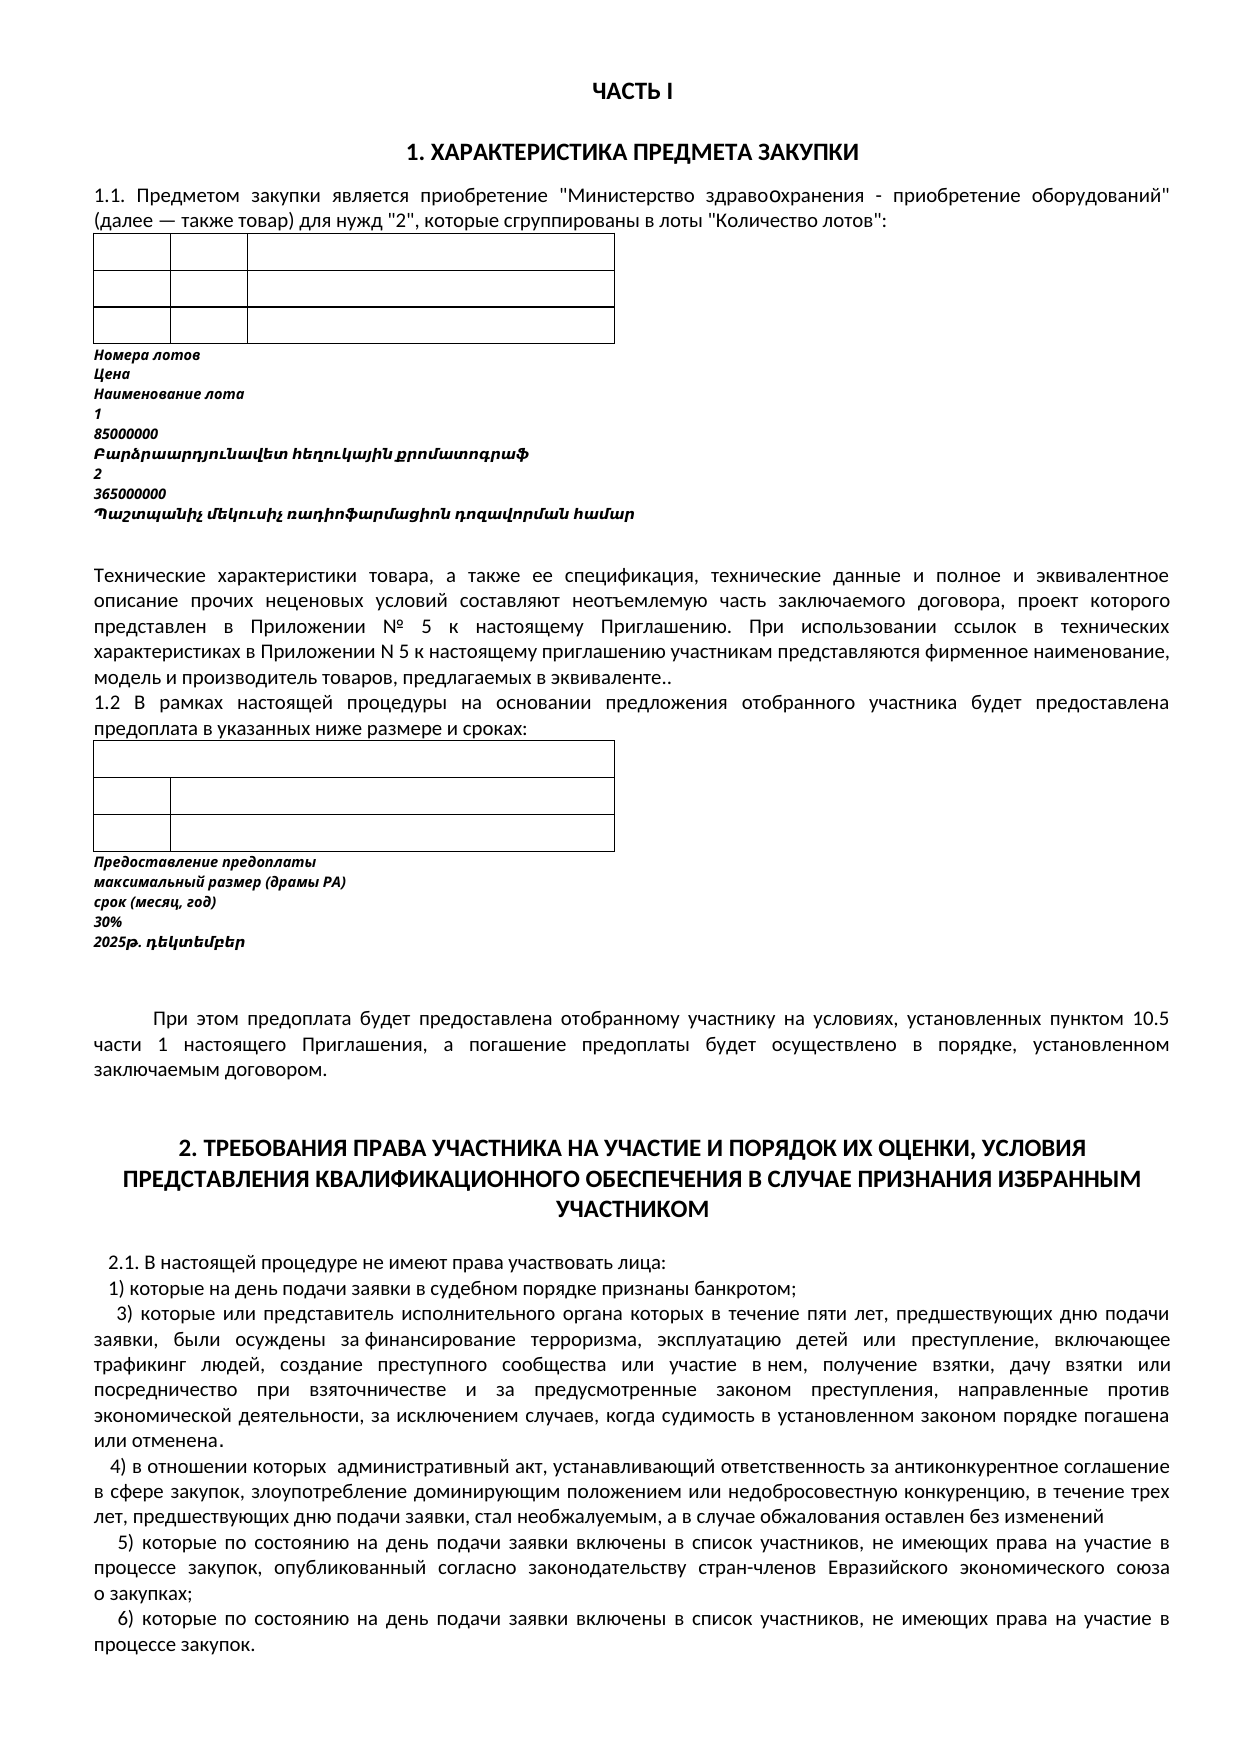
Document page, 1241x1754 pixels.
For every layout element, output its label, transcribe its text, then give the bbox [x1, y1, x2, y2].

text Технические характеристики товара, а также ее спецификация, технические данные и полное и эквивалентное описание прочих неценовых условий составляют неотъемлемую часть заключаемого договора, проект которого представлен в Приложении № 5 к настоящему Приглашению. При использовании ссылок в технических характеристиках в Приложении N 5 к настоящему приглашению участникам представляются фирменное наименование, модель и производитель товаров, предлагаемых в эквиваленте.. [94, 562, 1171, 689]
text 1) которые на день подачи заявки в судебном порядке признаны банкротом; [94, 1275, 1171, 1300]
text ЧАСТЬ I [94, 75, 1171, 106]
text 2.1. В настоящей процедуре не имеют права участвовать лица: [94, 1249, 1171, 1275]
text При этом предоплата будет предоставлена отобранному участнику на условиях, установленных пунктом 10.5 части 1 настоящего Приглашения, а погашение предоплаты будет осуществлено в порядке, установленном заключаемым договором. [94, 1006, 1171, 1082]
text 1.1. Предметом закупки является приобретение "Министерство здравоօхранения - приобретение оборудований" (далее — также товар) для нужд "2", которые сгруппированы в лоты "Количество лотов": [94, 182, 1171, 233]
text 1. ХАРАКТЕРИСТИКА ПРЕДМЕТА ЗАКУПКИ [94, 136, 1171, 167]
text 5) которые по состоянию на день подачи заявки включены в список участников, не имеющих права на участие в процессе закупок, опубликованный согласно законодательству стран-членов Евразийского экономического союза о закупках; [94, 1529, 1171, 1605]
text 4) в отношении которых административный акт, устанавливающий ответственность за антиконкурентное соглашение в сфере закупок, злоупотребление доминирующим положением или недобросовестную конкуренцию, в течение трех лет, предшествующих дню подачи заявки, стал необжалуемым, а в случае обжалования оставлен без изменений [94, 1453, 1171, 1529]
text 3) которые или представитель исполнительного органа которых в течение пяти лет, предшествующих дню подачи заявки, были осуждены за финансирование терроризма, эксплуатацию детей или преступление, включающее трафикинг людей, создание преступного сообщества или участие в нем, получение взятки, дачу взятки или посредничество при взяточничестве и за предусмотренные законом преступления, направленные против экономической деятельности, за исключением случаев, когда судимость в установленном законом порядке погашена или отменена․ [94, 1300, 1171, 1453]
text 6) которые по состоянию на день подачи заявки включены в список участников, не имеющих права на участие в процессе закупок. [94, 1605, 1171, 1656]
text 2. ТРЕБОВАНИЯ ПРАВА УЧАСТНИКА НА УЧАСТИЕ И ПОРЯДОК ИХ ОЦЕНКИ, УСЛОВИЯ ПРЕДСТАВЛЕНИЯ КВАЛИФИКАЦИОННОГО ОБЕСПЕЧЕНИЯ В СЛУЧАЕ ПРИЗНАНИЯ ИЗБРАННЫМ УЧАСТНИКОМ [94, 1133, 1171, 1224]
text 1.2 В рамках настоящей процедуры на основании предложения отобранного участника будет предоставлена предоплата в указанных ниже размере и сроках: [94, 689, 1171, 740]
